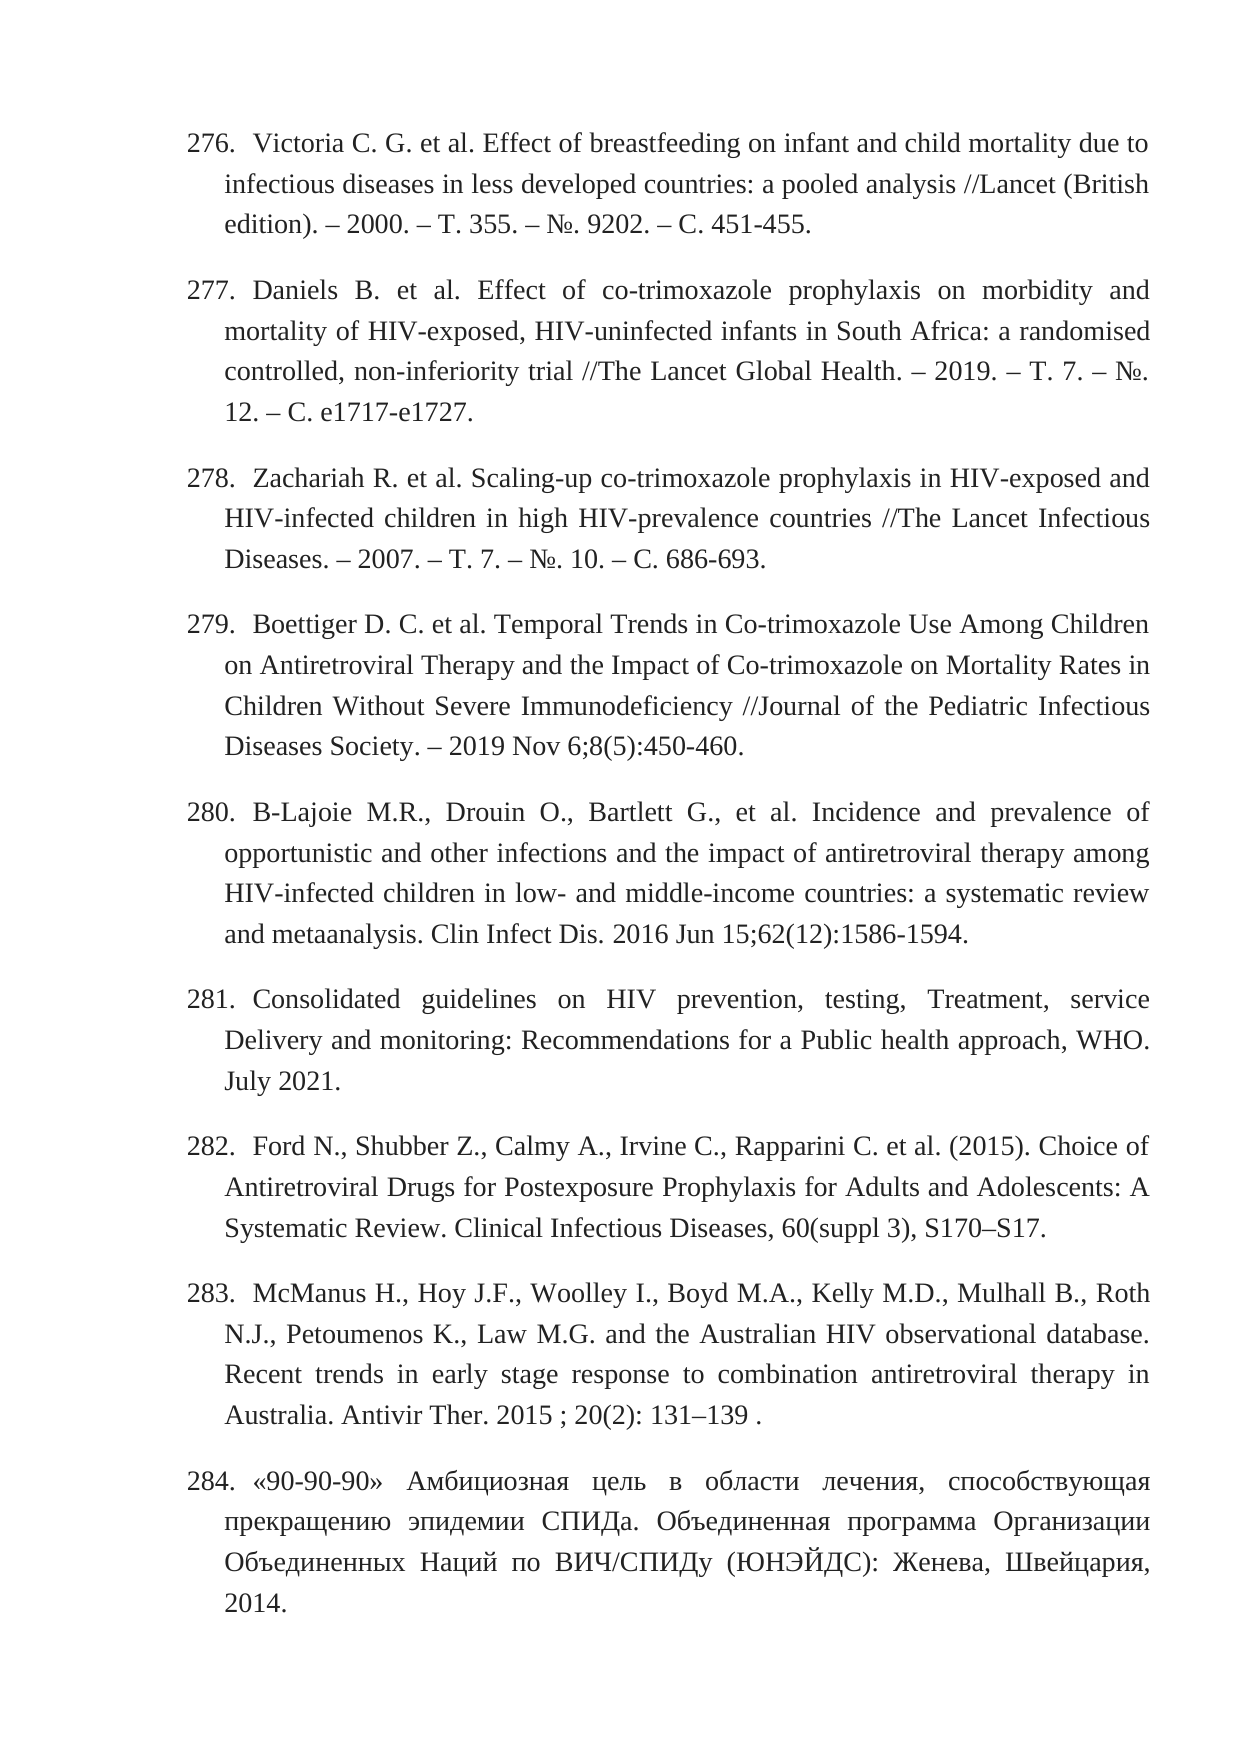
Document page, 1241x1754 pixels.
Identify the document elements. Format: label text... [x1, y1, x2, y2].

list «90-90-90» Амбициозная цель в области лечения, способствующая прекращению эпидемии СПИДа. Объединенная программа Организации Объединенных Наций по ВИЧ/СПИДу (ЮНЭЙДС): Женева, Швейцария, 2014. [187, 1456, 1152, 1618]
list McManus H., Hoy J.F., Woolley I., Boyd M.A., Kelly M.D., Mulhall B., Roth N.J., Petoumenos K., Law M.G. and the Australian HIV observational database. Recent trends in early stage response to combination antiretroviral therapy in Australia. Antivir Ther. 2015 ; 20(2): 131–139 . [187, 1268, 1152, 1431]
list Daniels B. et al. Effect of co-trimoxazole prophylaxis on morbidity and mortality of HIV-exposed, HIV-uninfected infants in South Africa: a randomised controlled, non-inferiority trial //The Lancet Global Health. – 2019. – Т. 7. – №. 12. – С. e1717-e1727. [187, 265, 1152, 427]
list Boettiger D. C. et al. Temporal Trends in Co-trimoxazole Use Among Children on Antiretroviral Therapy and the Impact of Co-trimoxazole on Mortality Rates in Children Without Severe Immunodeficiency //Journal of the Pediatric Infectious Diseases Society. – 2019 Nov 6;8(5):450-460. [187, 599, 1152, 762]
list B-Lajoie M.R., Drouin O., Bartlett G., et al. Incidence and prevalence of opportunistic and other infections and the impact of antiretroviral therapy among HIV-infected children in low- and middle-income countries: a systematic review and metaanalysis. Clin Infect Dis. 2016 Jun 15;62(12):1586-1594. [187, 787, 1152, 949]
list Victoria C. G. et al. Effect of breastfeeding on infant and child mortality due to infectious diseases in less developed countries: a pooled analysis //Lancet (British edition). – 2000. – Т. 355. – №. 9202. – С. 451-455. [187, 118, 1152, 240]
list Consolidated guidelines on HIV prevention, testing, Treatment, service Delivery and monitoring: Recommendations for a Public health approach, WHO. July 2021. [187, 974, 1152, 1096]
list Ford N., Shubber Z., Calmy A., Irvine C., Rapparini C. et al. (2015). Choice of Antiretroviral Drugs for Postexposure Prophylaxis for Adults and Adolescents: A Systematic Review. Clinical Infectious Diseases, 60(suppl 3), S170–S17. [187, 1121, 1152, 1243]
list Zachariah R. et al. Scaling-up co-trimoxazole prophylaxis in HIV-exposed and HIV-infected children in high HIV-prevalence countries //The Lancet Infectious Diseases. – 2007. – Т. 7. – №. 10. – С. 686-693. [187, 452, 1152, 574]
